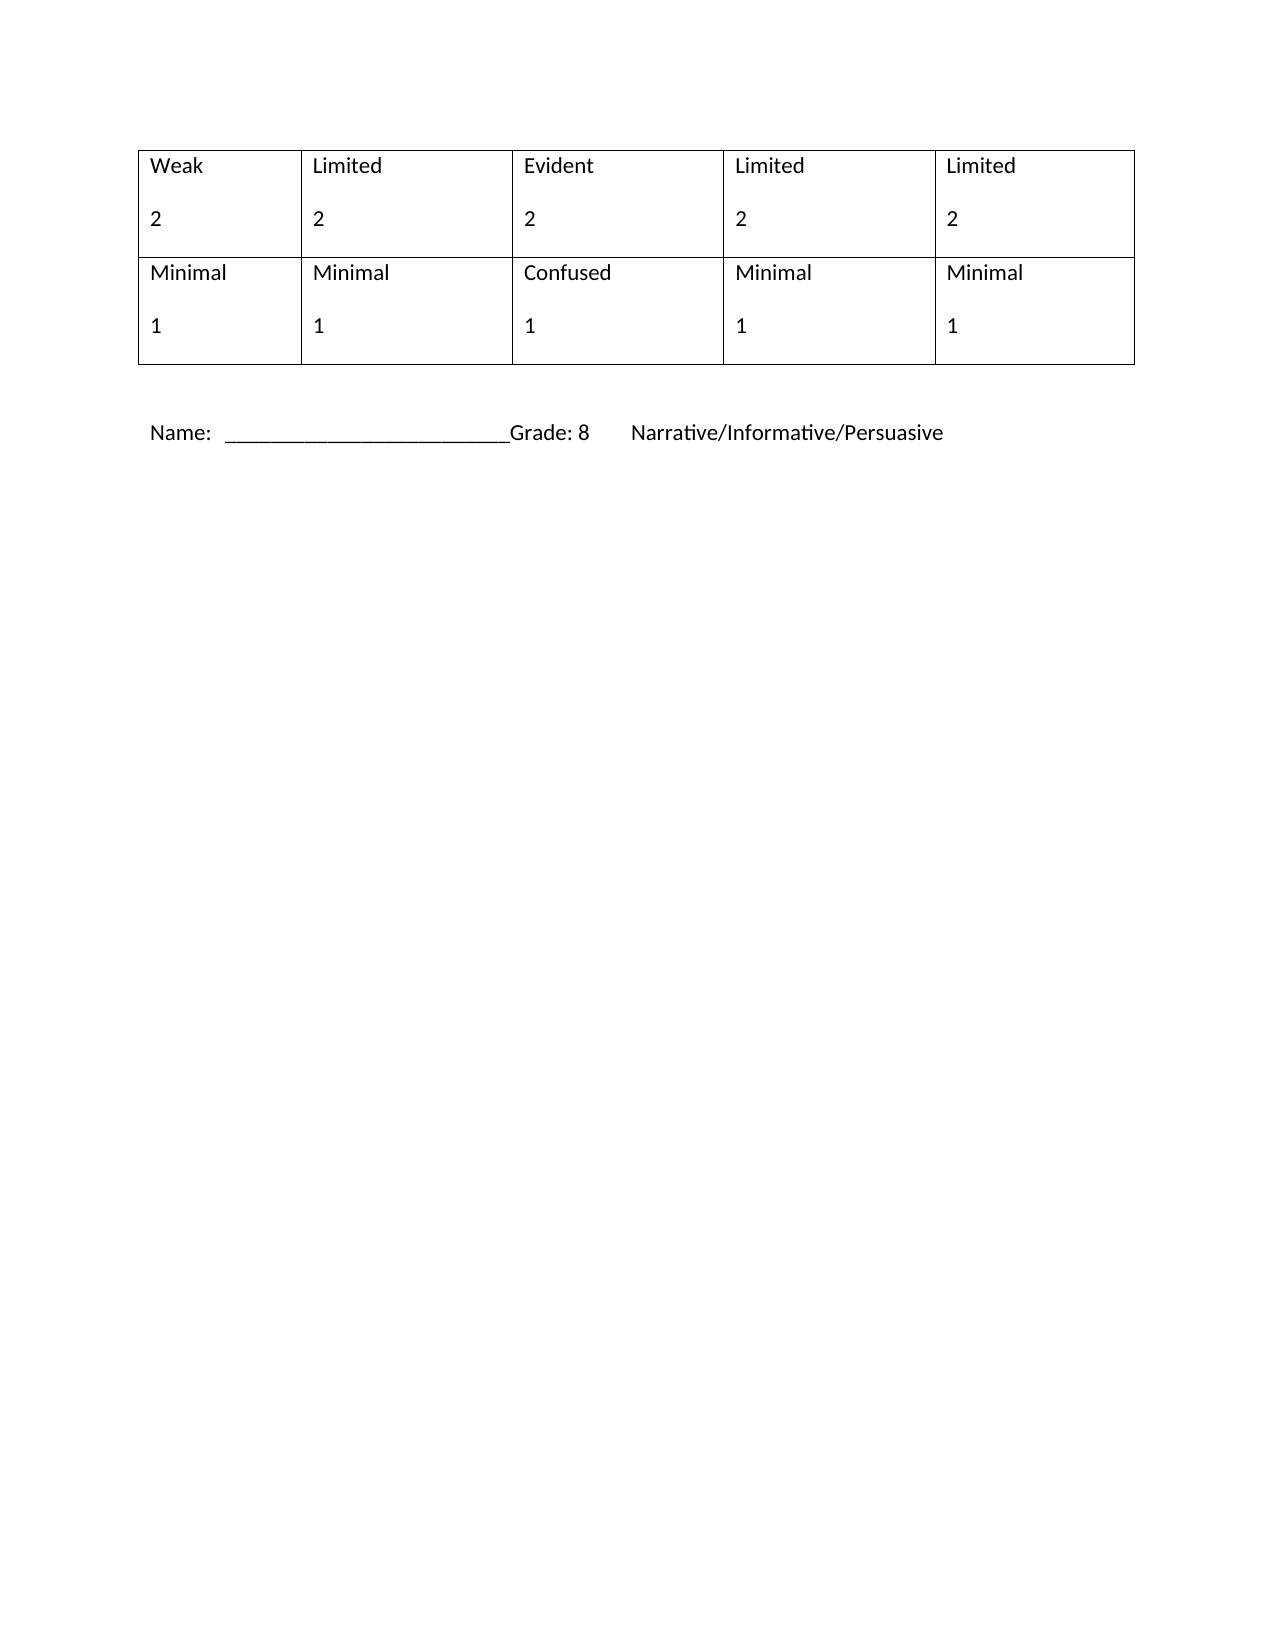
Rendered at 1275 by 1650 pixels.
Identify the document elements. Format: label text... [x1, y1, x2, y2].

table_cell Limited 2 [936, 151, 1134, 257]
table_cell Minimal 1 [936, 258, 1134, 363]
table_cell Minimal 1 [139, 258, 301, 363]
table_cell Weak 2 [139, 151, 301, 257]
table_cell Confused 1 [513, 258, 723, 363]
table_cell Limited 2 [302, 151, 512, 257]
table_cell Limited 2 [724, 151, 935, 257]
table_cell Minimal 1 [724, 258, 935, 363]
table_cell Minimal 1 [302, 258, 512, 363]
table_cell Evident 2 [513, 151, 723, 257]
text Name: _________________________Grade: 8 Narrative/Informative/Persuasive [150, 418, 1125, 446]
